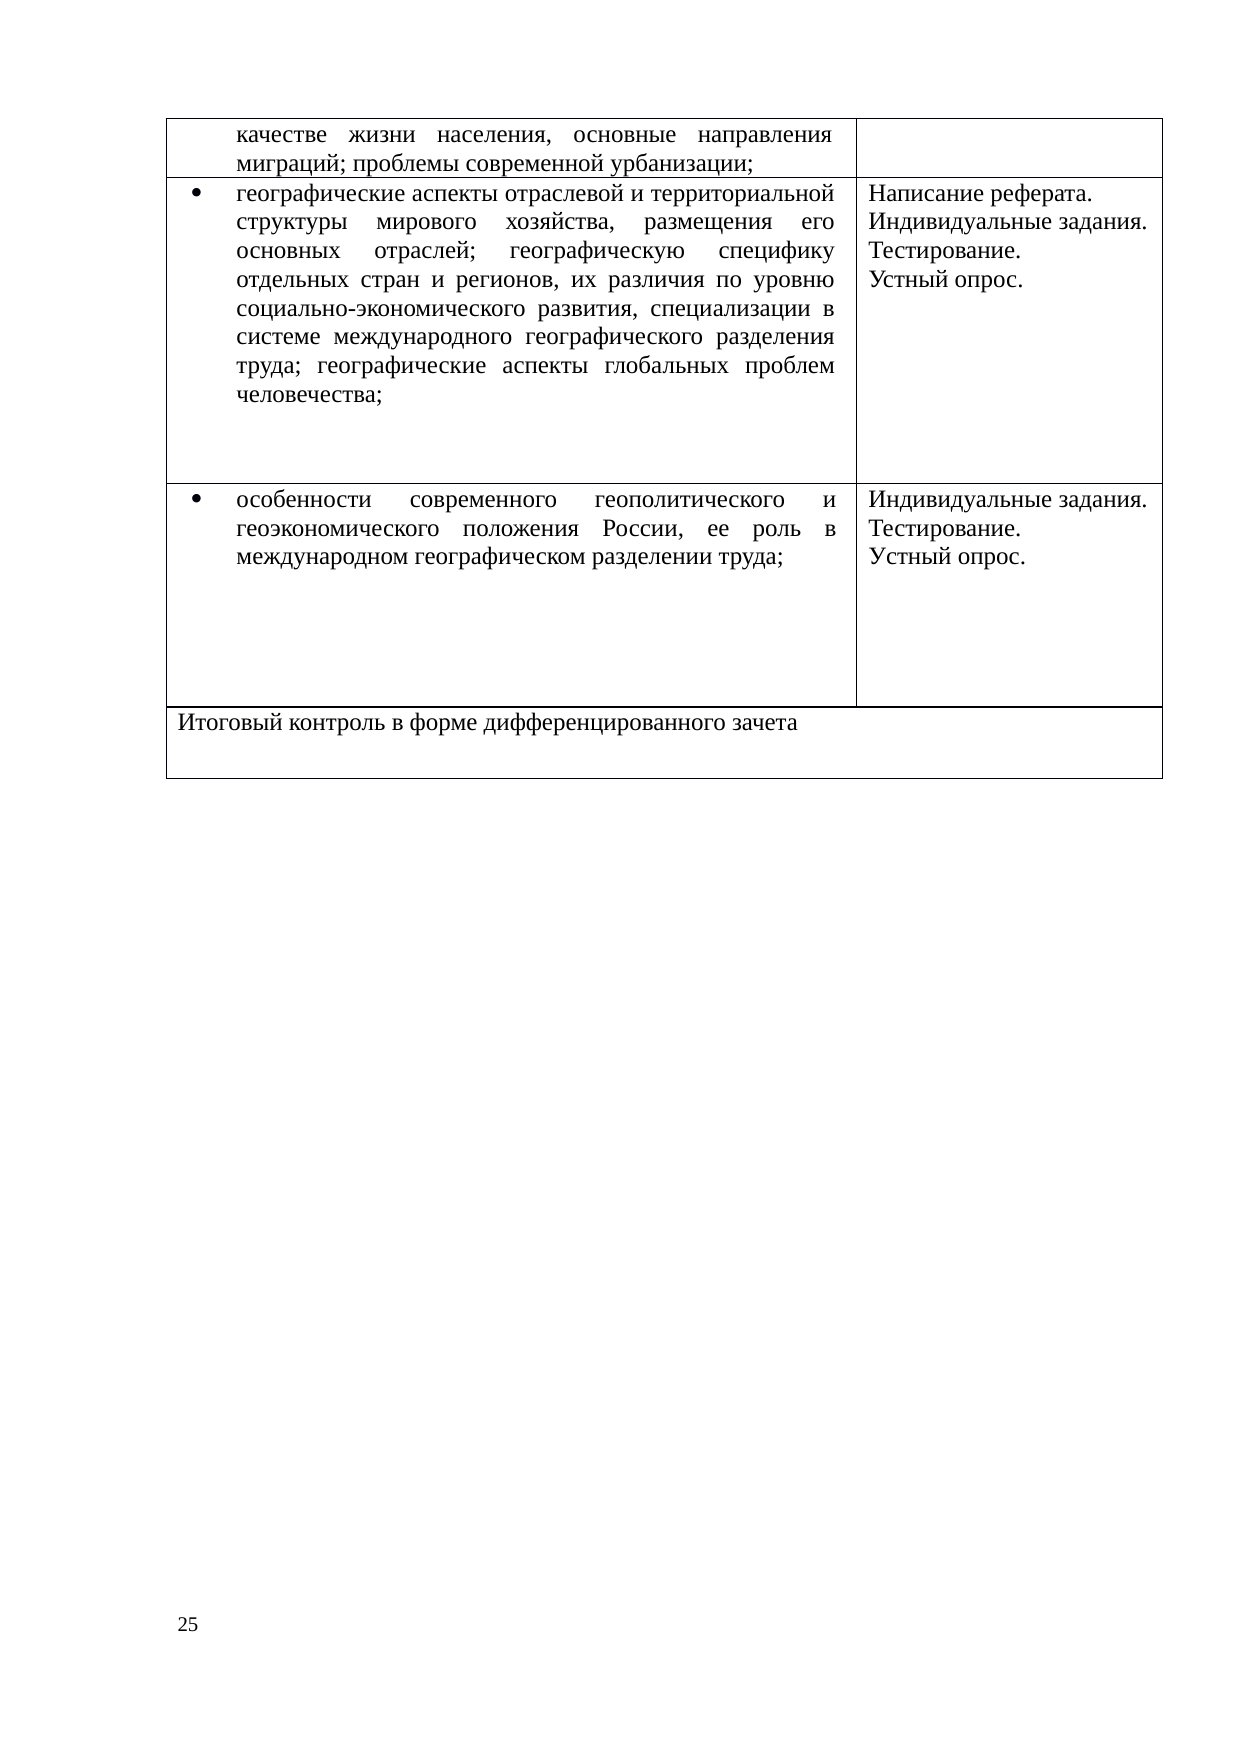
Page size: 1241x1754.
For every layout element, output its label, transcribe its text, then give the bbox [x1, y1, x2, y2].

table_cell географические аспекты отраслевой и территориальной структуры мирового хозяйства, размещения его основных отраслей; географическую специфику отдельных стран и регионов, их различия по уровню социально-экономического развития, специализации в системе международного географического разделения труда; географические аспекты глобальных проблем человечества; [167, 178, 856, 483]
table_cell Написание реферата. Индивидуальные задания. Тестирование. Устный опрос. [857, 178, 1162, 483]
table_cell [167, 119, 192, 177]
table_cell Индивидуальные задания. Тестирование. Устный опрос. [857, 484, 1162, 706]
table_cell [857, 119, 1162, 177]
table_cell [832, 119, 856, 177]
table_cell Итоговый контроль в форме дифференцированного зачета [167, 708, 1162, 778]
table_cell особенности современного геополитического и геоэкономического положения России, ее роль в международном географическом разделении труда; [167, 484, 856, 706]
